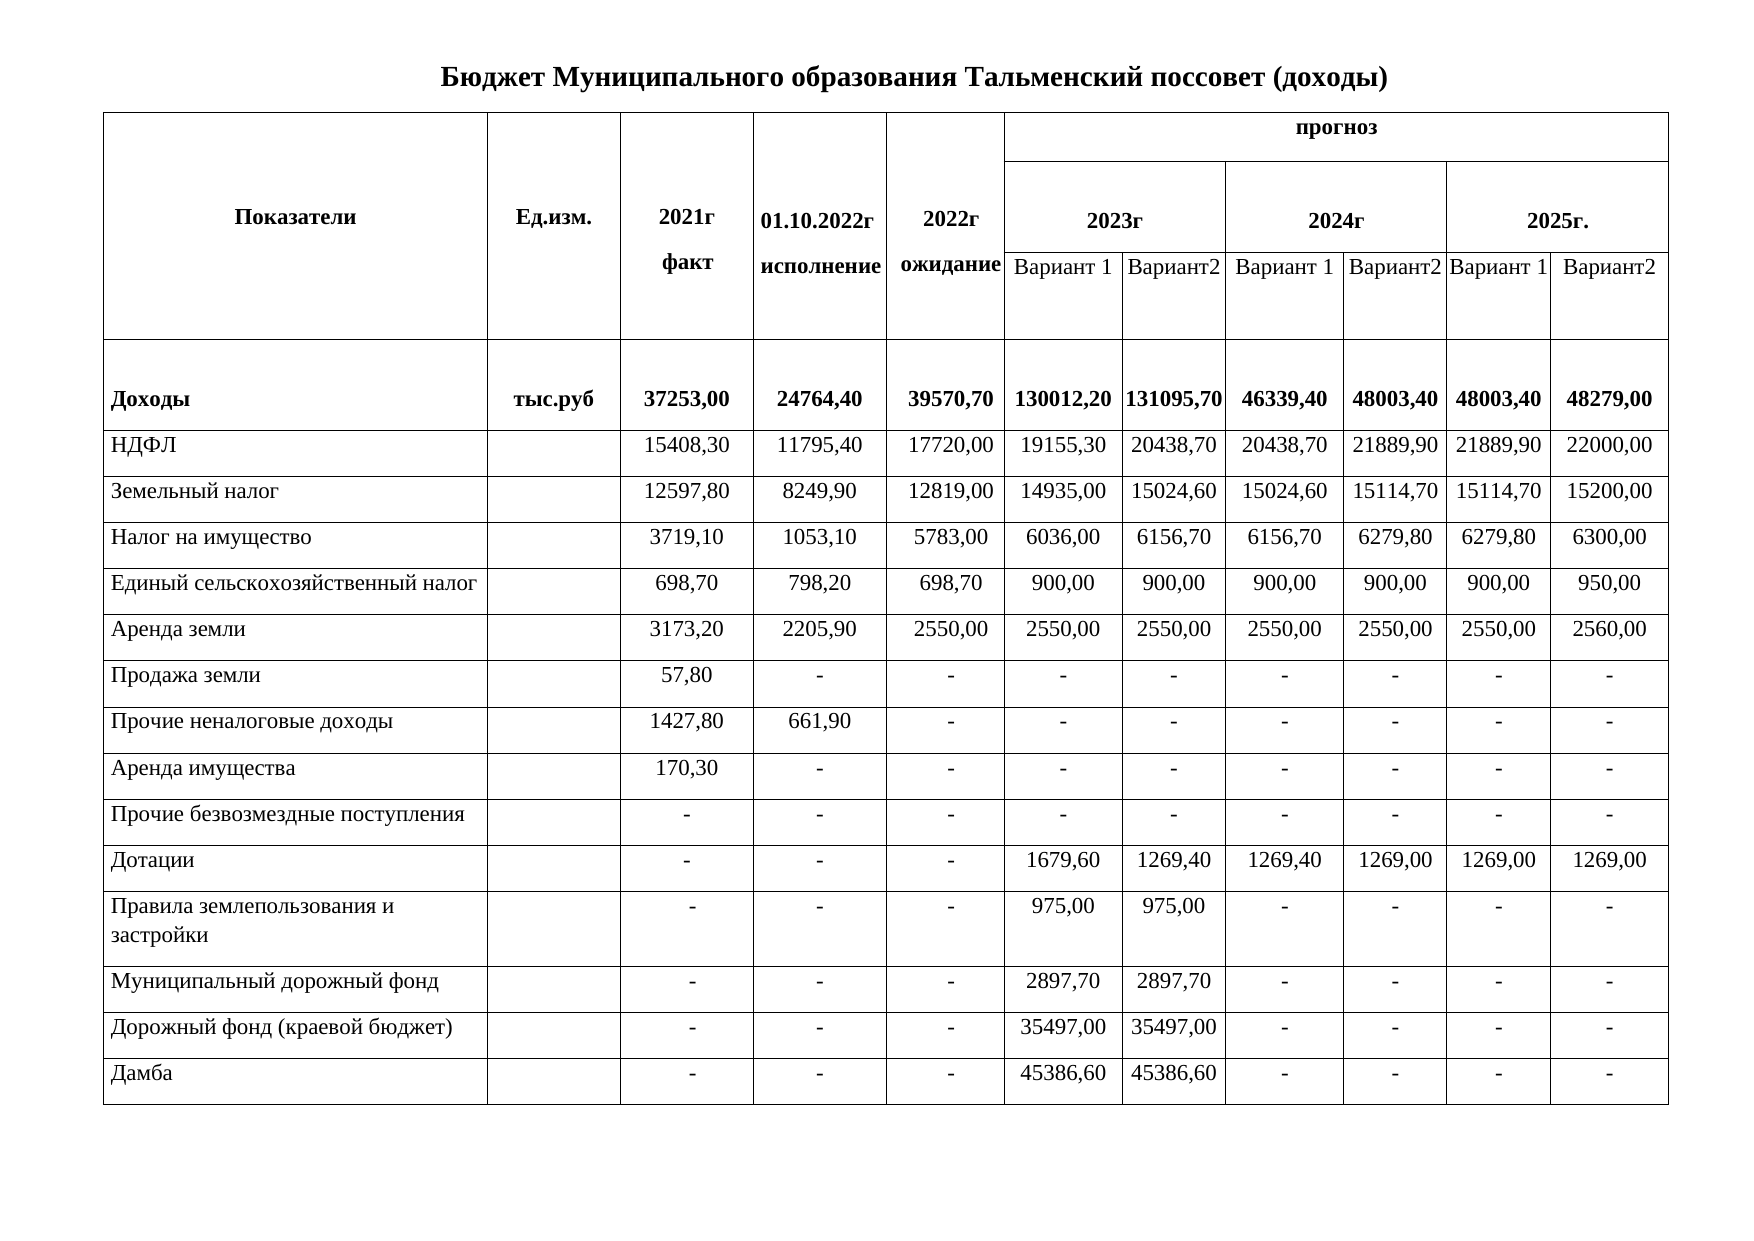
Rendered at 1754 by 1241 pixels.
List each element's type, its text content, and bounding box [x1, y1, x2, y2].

table_cell - [1344, 1013, 1446, 1058]
table_cell Муниципальный дорожный фонд [104, 967, 487, 1012]
table_cell 6036,00 [1005, 523, 1122, 568]
table_cell - [1344, 661, 1446, 707]
table_cell 1053,10 [754, 523, 886, 568]
table_cell 11795,40 [754, 431, 886, 476]
table_cell [488, 661, 620, 707]
table_cell - [887, 661, 1004, 707]
table_cell - [1123, 754, 1225, 799]
table_cell - [621, 1059, 753, 1104]
table_cell [488, 800, 620, 845]
table_cell 22000,00 [1551, 431, 1668, 476]
table_cell 14935,00 [1005, 477, 1122, 522]
table_cell 45386,60 [1005, 1059, 1122, 1104]
table_cell 46339,40 [1226, 340, 1343, 430]
table_cell Вариант 1 [1005, 253, 1122, 338]
table_cell 15408,30 [621, 431, 753, 476]
table_cell 57,80 [621, 661, 753, 707]
table_cell Аренда земли [104, 615, 487, 660]
table_cell - [1551, 800, 1668, 845]
table_cell 698,70 [887, 569, 1004, 614]
table_cell 798,20 [754, 569, 886, 614]
table_cell - [1344, 754, 1446, 799]
table_cell [488, 1059, 620, 1104]
table_cell [488, 967, 620, 1012]
table_cell - [1123, 800, 1225, 845]
table_cell - [1344, 708, 1446, 753]
table_cell - [754, 1013, 886, 1058]
table_cell Земельный налог [104, 477, 487, 522]
table_cell 48003,40 [1344, 340, 1446, 430]
table_cell Прочие неналоговые доходы [104, 708, 487, 753]
table_cell 3173,20 [621, 615, 753, 660]
table_cell Прочие безвозмездные поступления [104, 800, 487, 845]
table_cell - [1551, 754, 1668, 799]
table_cell 1269,00 [1344, 846, 1446, 891]
table_cell [488, 892, 620, 966]
table_cell - [1344, 892, 1446, 966]
table_cell тыс.руб [488, 340, 620, 430]
table_cell - [754, 892, 886, 966]
table_cell Дамба [104, 1059, 487, 1104]
table_cell 131095,70 [1123, 340, 1225, 430]
table_cell 12819,00 [887, 477, 1004, 522]
table_cell 2205,90 [754, 615, 886, 660]
table_cell 130012,20 [1005, 340, 1122, 430]
table_cell Вариант2 [1123, 253, 1225, 338]
table_cell [488, 569, 620, 614]
table_cell 1269,40 [1226, 846, 1343, 891]
table_cell 8249,90 [754, 477, 886, 522]
table_cell [488, 846, 620, 891]
table_cell 900,00 [1005, 569, 1122, 614]
table_cell - [754, 1059, 886, 1104]
table_cell - [621, 1013, 753, 1058]
table_cell [488, 1013, 620, 1058]
table_cell 2550,00 [1344, 615, 1446, 660]
table_cell - [1123, 661, 1225, 707]
table_cell - [887, 967, 1004, 1012]
table_cell - [887, 892, 1004, 966]
table_cell - [1005, 661, 1122, 707]
table_cell - [1447, 800, 1550, 845]
table_cell - [1005, 754, 1122, 799]
table_cell 15024,60 [1226, 477, 1343, 522]
table_cell - [754, 846, 886, 891]
table_cell - [1344, 967, 1446, 1012]
table_cell - [1226, 754, 1343, 799]
table_cell 2550,00 [1447, 615, 1550, 660]
table_cell Вариант 1 [1226, 253, 1343, 338]
table_cell [488, 708, 620, 753]
table_cell - [1447, 892, 1550, 966]
table_cell 2550,00 [1123, 615, 1225, 660]
table_cell - [1226, 1059, 1343, 1104]
table_cell - [1447, 661, 1550, 707]
table_cell 39570,70 [887, 340, 1004, 430]
table_cell Дорожный фонд (краевой бюджет) [104, 1013, 487, 1058]
table_header 2022г ожидание [887, 113, 1004, 338]
table_cell 15114,70 [1344, 477, 1446, 522]
table_cell - [621, 800, 753, 845]
table_cell - [1447, 1013, 1550, 1058]
table_cell - [1447, 754, 1550, 799]
table_cell 900,00 [1226, 569, 1343, 614]
table_cell 975,00 [1005, 892, 1122, 966]
table_cell 35497,00 [1123, 1013, 1225, 1058]
table_cell 6279,80 [1344, 523, 1446, 568]
table_cell 1269,00 [1551, 846, 1668, 891]
table_cell - [1551, 967, 1668, 1012]
table_cell 2550,00 [1226, 615, 1343, 660]
table_cell 15114,70 [1447, 477, 1550, 522]
table_cell 12597,80 [621, 477, 753, 522]
table_cell 6300,00 [1551, 523, 1668, 568]
table_cell Вариант 1 [1447, 253, 1550, 338]
table_cell - [1226, 708, 1343, 753]
table_cell Вариант2 [1344, 253, 1446, 338]
table_cell 2897,70 [1005, 967, 1122, 1012]
table_cell - [1226, 1013, 1343, 1058]
table_header Показатели [104, 113, 487, 338]
table_header 2021г факт [621, 113, 753, 338]
table_cell 15200,00 [1551, 477, 1668, 522]
table_cell - [1447, 1059, 1550, 1104]
table_cell 900,00 [1123, 569, 1225, 614]
table_cell 48003,40 [1447, 340, 1550, 430]
table_cell - [887, 754, 1004, 799]
table_cell - [1551, 1013, 1668, 1058]
table_cell - [887, 1013, 1004, 1058]
table_cell Дотации [104, 846, 487, 891]
table_cell - [1226, 967, 1343, 1012]
table_cell - [1226, 892, 1343, 966]
table_cell 1269,00 [1447, 846, 1550, 891]
table_cell 5783,00 [887, 523, 1004, 568]
table_cell - [621, 846, 753, 891]
table_cell - [887, 846, 1004, 891]
table_cell [488, 523, 620, 568]
table_cell - [1226, 661, 1343, 707]
table_cell Аренда имущества [104, 754, 487, 799]
table_header прогноз [1005, 113, 1668, 161]
table_cell 2550,00 [887, 615, 1004, 660]
table_cell 2025г. [1447, 162, 1668, 252]
table_cell 21889,90 [1447, 431, 1550, 476]
table_cell 20438,70 [1226, 431, 1343, 476]
table_cell 21889,90 [1344, 431, 1446, 476]
table_cell - [754, 967, 886, 1012]
table_cell 35497,00 [1005, 1013, 1122, 1058]
table_cell 1679,60 [1005, 846, 1122, 891]
table_cell Правила землепользования и застройки [104, 892, 487, 966]
table_cell - [887, 708, 1004, 753]
table_cell [488, 431, 620, 476]
table_cell - [1123, 708, 1225, 753]
table_cell 661,90 [754, 708, 886, 753]
table_cell 3719,10 [621, 523, 753, 568]
table_cell 975,00 [1123, 892, 1225, 966]
table_cell 2024г [1226, 162, 1446, 252]
table_cell - [621, 892, 753, 966]
table_cell - [887, 800, 1004, 845]
table_cell - [1344, 1059, 1446, 1104]
table_cell - [1551, 892, 1668, 966]
table_cell - [1344, 800, 1446, 845]
table_cell [488, 477, 620, 522]
table_cell 170,30 [621, 754, 753, 799]
table_cell - [1551, 661, 1668, 707]
table_cell 2550,00 [1005, 615, 1122, 660]
table_cell 6279,80 [1447, 523, 1550, 568]
table_cell - [1005, 800, 1122, 845]
table_cell - [1447, 708, 1550, 753]
table_cell 900,00 [1447, 569, 1550, 614]
table_header 01.10.2022г исполнение [754, 113, 886, 338]
table_cell 698,70 [621, 569, 753, 614]
table_cell 950,00 [1551, 569, 1668, 614]
table_header Ед.изм. [488, 113, 620, 338]
table_cell 2897,70 [1123, 967, 1225, 1012]
text Бюджет Муниципального образования Тальменский поссовет (доходы) [118, 59, 1636, 93]
table_cell - [1551, 1059, 1668, 1104]
table_cell 1427,80 [621, 708, 753, 753]
table_cell - [1005, 708, 1122, 753]
table_cell Доходы [104, 340, 487, 430]
table_cell 24764,40 [754, 340, 886, 430]
table_cell Продажа земли [104, 661, 487, 707]
table_cell НДФЛ [104, 431, 487, 476]
table_cell - [887, 1059, 1004, 1104]
table_cell Налог на имущество [104, 523, 487, 568]
table_cell 2560,00 [1551, 615, 1668, 660]
table_cell - [1447, 967, 1550, 1012]
table_cell 6156,70 [1226, 523, 1343, 568]
table_cell Единый сельскохозяйственный налог [104, 569, 487, 614]
table_cell 37253,00 [621, 340, 753, 430]
table_cell 20438,70 [1123, 431, 1225, 476]
table_cell 900,00 [1344, 569, 1446, 614]
table_cell - [754, 800, 886, 845]
table_cell 17720,00 [887, 431, 1004, 476]
table_cell - [621, 967, 753, 1012]
table_cell 19155,30 [1005, 431, 1122, 476]
table_cell - [754, 661, 886, 707]
table_cell [488, 754, 620, 799]
table_cell [488, 615, 620, 660]
table_cell 1269,40 [1123, 846, 1225, 891]
table_cell 2023г [1005, 162, 1225, 252]
table_cell - [1226, 800, 1343, 845]
table_cell 45386,60 [1123, 1059, 1225, 1104]
table_cell - [1551, 708, 1668, 753]
table_cell 15024,60 [1123, 477, 1225, 522]
table_cell Вариант2 [1551, 253, 1668, 338]
table_cell 48279,00 [1551, 340, 1668, 430]
table_cell - [754, 754, 886, 799]
table_cell 6156,70 [1123, 523, 1225, 568]
